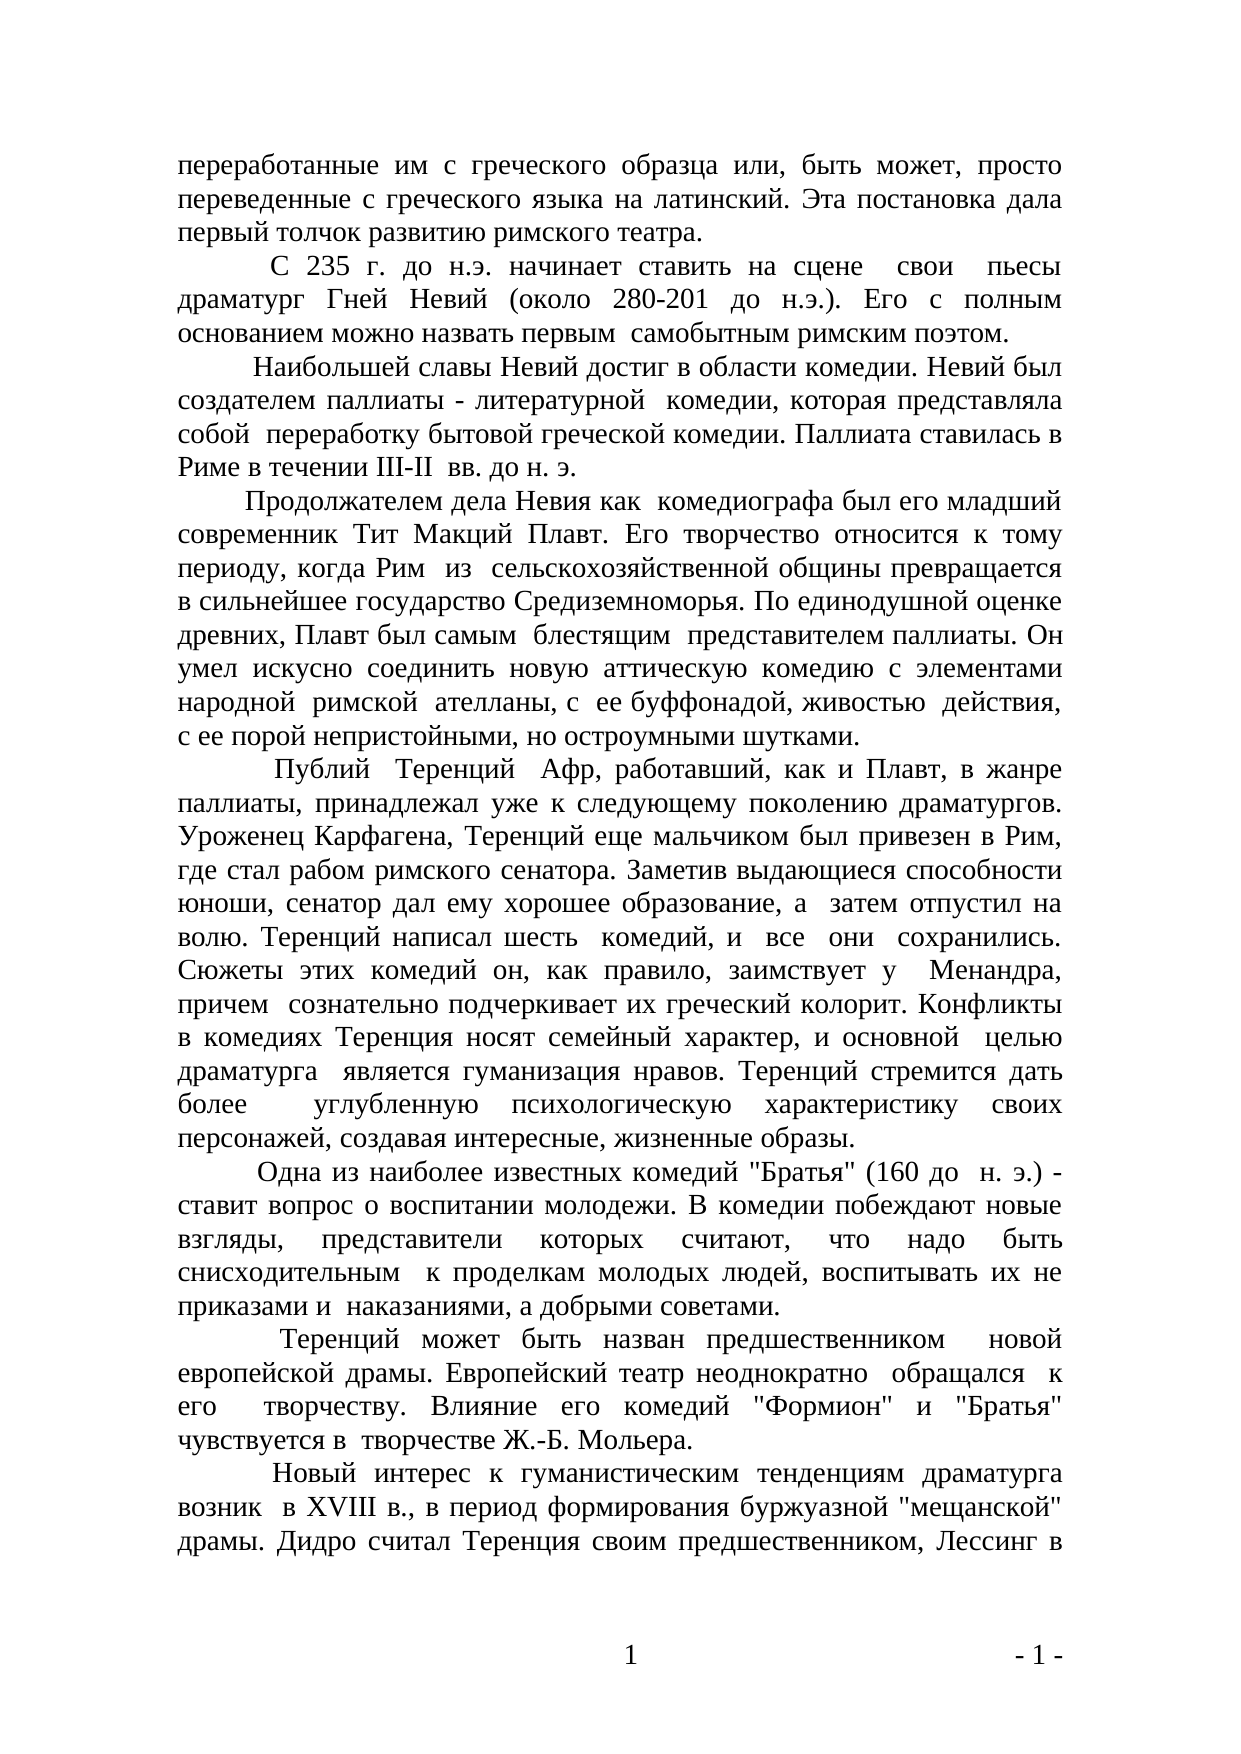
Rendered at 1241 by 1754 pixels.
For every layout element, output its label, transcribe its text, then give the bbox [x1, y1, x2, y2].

text Наибольшей славы Невий достиг в области комедии. Невий был создателем паллиаты - литературной комедии, которая представляла собой переработку бытовой греческой комедии. Паллиата ставилась в Риме в течении III-II вв. до н. э. [177, 349, 1063, 483]
text С 235 г. до н.э. начинает ставить на сцене свои пьесы драматург Гней Невий (около 280-201 до н.э.). Его с полным основанием можно назвать первым самобытным римским поэтом. [177, 248, 1063, 349]
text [177, 1456, 1063, 1556]
text Публий Теренций Афр, работавший, как и Плавт, в жанре паллиаты, принадлежал уже к следующему поколению драматургов. Уроженец Карфагена, Теренций еще мальчиком был привезен в Рим, где стал рабом римского сенатора. Заметив выдающиеся способности юноши, сенатор дал ему хорошее образование, а затем отпустил на волю. Теренций написал шесть комедий, и все они сохранились. Сюжеты этих комедий он, как правило, заимствует у Менандра, причем сознательно подчеркивает их греческий колорит. Конфликты в комедиях Теренция носят семейный характер, и основной целью драматурга является гуманизация нравов. Теренций стремится дать более углубленную психологическую характеристику своих персонажей, создавая интересные, жизненные образы. [177, 751, 1063, 1154]
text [177, 148, 1063, 248]
text Продолжателем дела Невия как комедиографа был его младший современник Тит Макций Плавт. Его творчество относится к тому периоду, когда Рим из сельскохозяйственной общины превращается в сильнейшее государство Средиземноморья. По единодушной оценке древних, Плавт был самым блестящим представителем паллиаты. Он умел искусно соединить новую аттическую комедию с элементами народной римской ателланы, с ее буффонадой, живостью действия, с ее порой непристойными, но остроумными шутками. [177, 483, 1063, 751]
text Теренций может быть назван предшественником новой европейской драмы. Европейский театр неоднократно обращался к его творчеству. Влияние его комедий "Формион" и "Братья" чувствуется в творчестве Ж.-Б. Мольера. [177, 1322, 1063, 1456]
text Одна из наиболее известных комедий "Братья" (160 до н. э.) - ставит вопрос о воспитании молодежи. В комедии побеждают новые взгляды, представители которых считают, что надо быть снисходительным к проделкам молодых людей, воспитывать их не приказами и наказаниями, а добрыми советами. [177, 1154, 1063, 1322]
